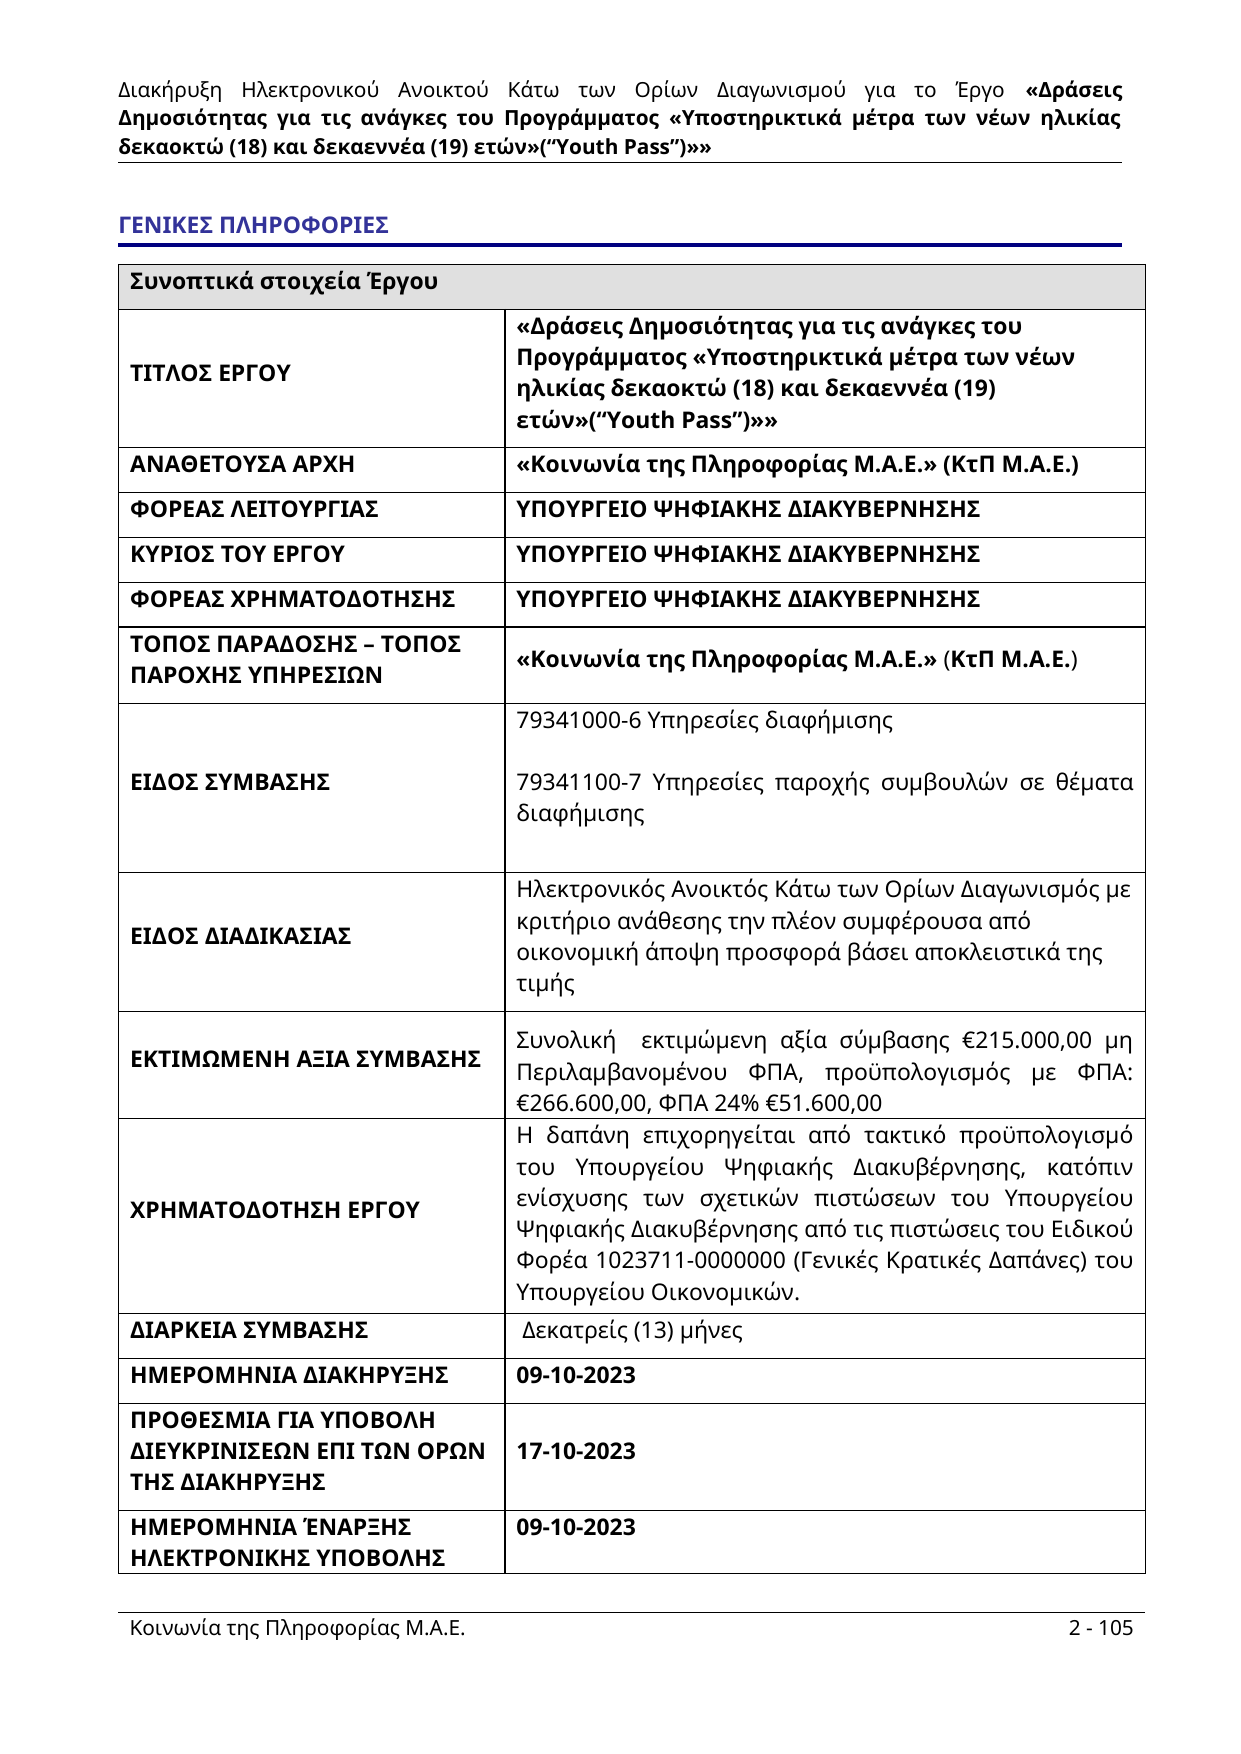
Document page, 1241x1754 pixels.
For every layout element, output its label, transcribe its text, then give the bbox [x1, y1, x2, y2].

table_cell ΕΙΔΟΣ ΔΙΑΔΙΚΑΣΙΑΣ [119, 873, 504, 1011]
table_cell 17-10-2023 [506, 1404, 1145, 1510]
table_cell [119, 1511, 504, 1573]
table_cell ΑΝΑΘΕΤΟΥΣΑ ΑΡΧΗ [119, 448, 504, 492]
table_cell ΥΠΟΥΡΓΕΙΟ ΨΗΦΙΑΚΗΣ ΔΙΑΚΥΒΕΡΝΗΣΗΣ [506, 583, 1145, 626]
table_cell «Κοινωνία της Πληροφορίας Μ.Α.Ε.» (ΚτΠ Μ.Α.Ε.) [506, 628, 1145, 702]
table_cell ΥΠΟΥΡΓΕΙΟ ΨΗΦΙΑΚΗΣ ΔΙΑΚΥΒΕΡΝΗΣΗΣ [506, 538, 1145, 582]
table_cell ΦΟΡΕΑΣ ΧΡΗΜΑΤΟΔΟΤΗΣΗΣ [119, 583, 504, 626]
table_cell 09-10-2023 [506, 1511, 1145, 1573]
table_cell «Δράσεις Δημοσιότητας για τις ανάγκες του Προγράμματος «Υποστηρικτικά μέτρα των νέων ηλικίας δεκαοκτώ (18) και δεκαεννέα (19) ετών»(“Youth Pass”)»» [506, 310, 1145, 447]
table_cell 79341000-6 Υπηρεσίες διαφήμισης 79341100-7 Υπηρεσίες παροχής συμβουλών σε θέματα διαφήμισης [506, 704, 1145, 872]
table_cell ΤΟΠΟΣ ΠΑΡΑΔΟΣΗΣ – ΤΟΠΟΣ ΠΑΡΟΧΗΣ ΥΠΗΡΕΣΙΩΝ [119, 628, 504, 702]
table_cell ΤΙΤΛΟΣ ΕΡΓΟΥ [119, 310, 504, 447]
table_cell ΗΜΕΡΟΜΗΝΙΑ ΔΙΑΚΗΡΥΞΗΣ [119, 1359, 504, 1402]
list ΓΕΝΙΚΕΣ ΠΛΗΡΟΦΟΡΙΕΣ [118, 209, 1122, 243]
table_cell ΕΚΤΙΜΩΜΕΝΗ ΑΞΙΑ ΣΥΜΒΑΣΗΣ [119, 1012, 504, 1118]
table_header Συνοπτικά στοιχεία Έργου [119, 265, 1145, 309]
table_cell Η δαπάνη επιχορηγείται από τακτικό προϋπολογισμό του Υπουργείου Ψηφιακής Διακυβέρνησης, κατόπιν ενίσχυσης των σχετικών πιστώσεων του Υπουργείου Ψηφιακής Διακυβέρνησης από τις πιστώσεις του Ειδικού Φορέα 1023711-0000000 (Γενικές Κρατικές Δαπάνες) του Υπουργείου Οικονομικών. [506, 1119, 1145, 1313]
table_cell Συνολική εκτιμώμενη αξία σύμβασης €215.000,00 μη Περιλαμβανομένου ΦΠΑ, προϋπολογισμός με ΦΠΑ: €266.600,00, ΦΠΑ 24% €51.600,00 [506, 1012, 1145, 1118]
table_cell ΠΡΟΘΕΣΜΙΑ ΓΙΑ ΥΠΟΒΟΛΗ ΔΙΕΥΚΡΙΝΙΣΕΩΝ ΕΠΙ ΤΩΝ ΟΡΩΝ ΤΗΣ ΔΙΑΚΗΡΥΞΗΣ [119, 1404, 504, 1510]
table_cell Ηλεκτρονικός Ανοικτός Κάτω των Ορίων Διαγωνισμός με κριτήριο ανάθεσης την πλέον συμφέρουσα από οικονομική άποψη προσφορά βάσει αποκλειστικά της τιμής [506, 873, 1145, 1011]
table_cell ΚΥΡΙΟΣ ΤΟΥ ΕΡΓΟΥ [119, 538, 504, 582]
table_cell ΦΟΡΕΑΣ ΛΕΙΤΟΥΡΓΙΑΣ [119, 493, 504, 537]
table_cell ΧΡΗΜΑΤΟΔΟΤΗΣΗ ΕΡΓΟΥ [119, 1119, 504, 1313]
table_cell Δεκατρείς (13) μήνες [506, 1314, 1145, 1358]
table_cell «Κοινωνία της Πληροφορίας Μ.Α.Ε.» (ΚτΠ Μ.Α.Ε.) [506, 448, 1145, 492]
table_cell ΥΠΟΥΡΓΕΙΟ ΨΗΦΙΑΚΗΣ ΔΙΑΚΥΒΕΡΝΗΣΗΣ [506, 493, 1145, 537]
table_cell 09-10-2023 [506, 1359, 1145, 1402]
table_cell ΔΙΑΡΚΕΙΑ ΣΥΜΒΑΣΗΣ [119, 1314, 504, 1358]
table_cell ΕΙΔΟΣ ΣΥΜΒΑΣΗΣ [119, 704, 504, 872]
